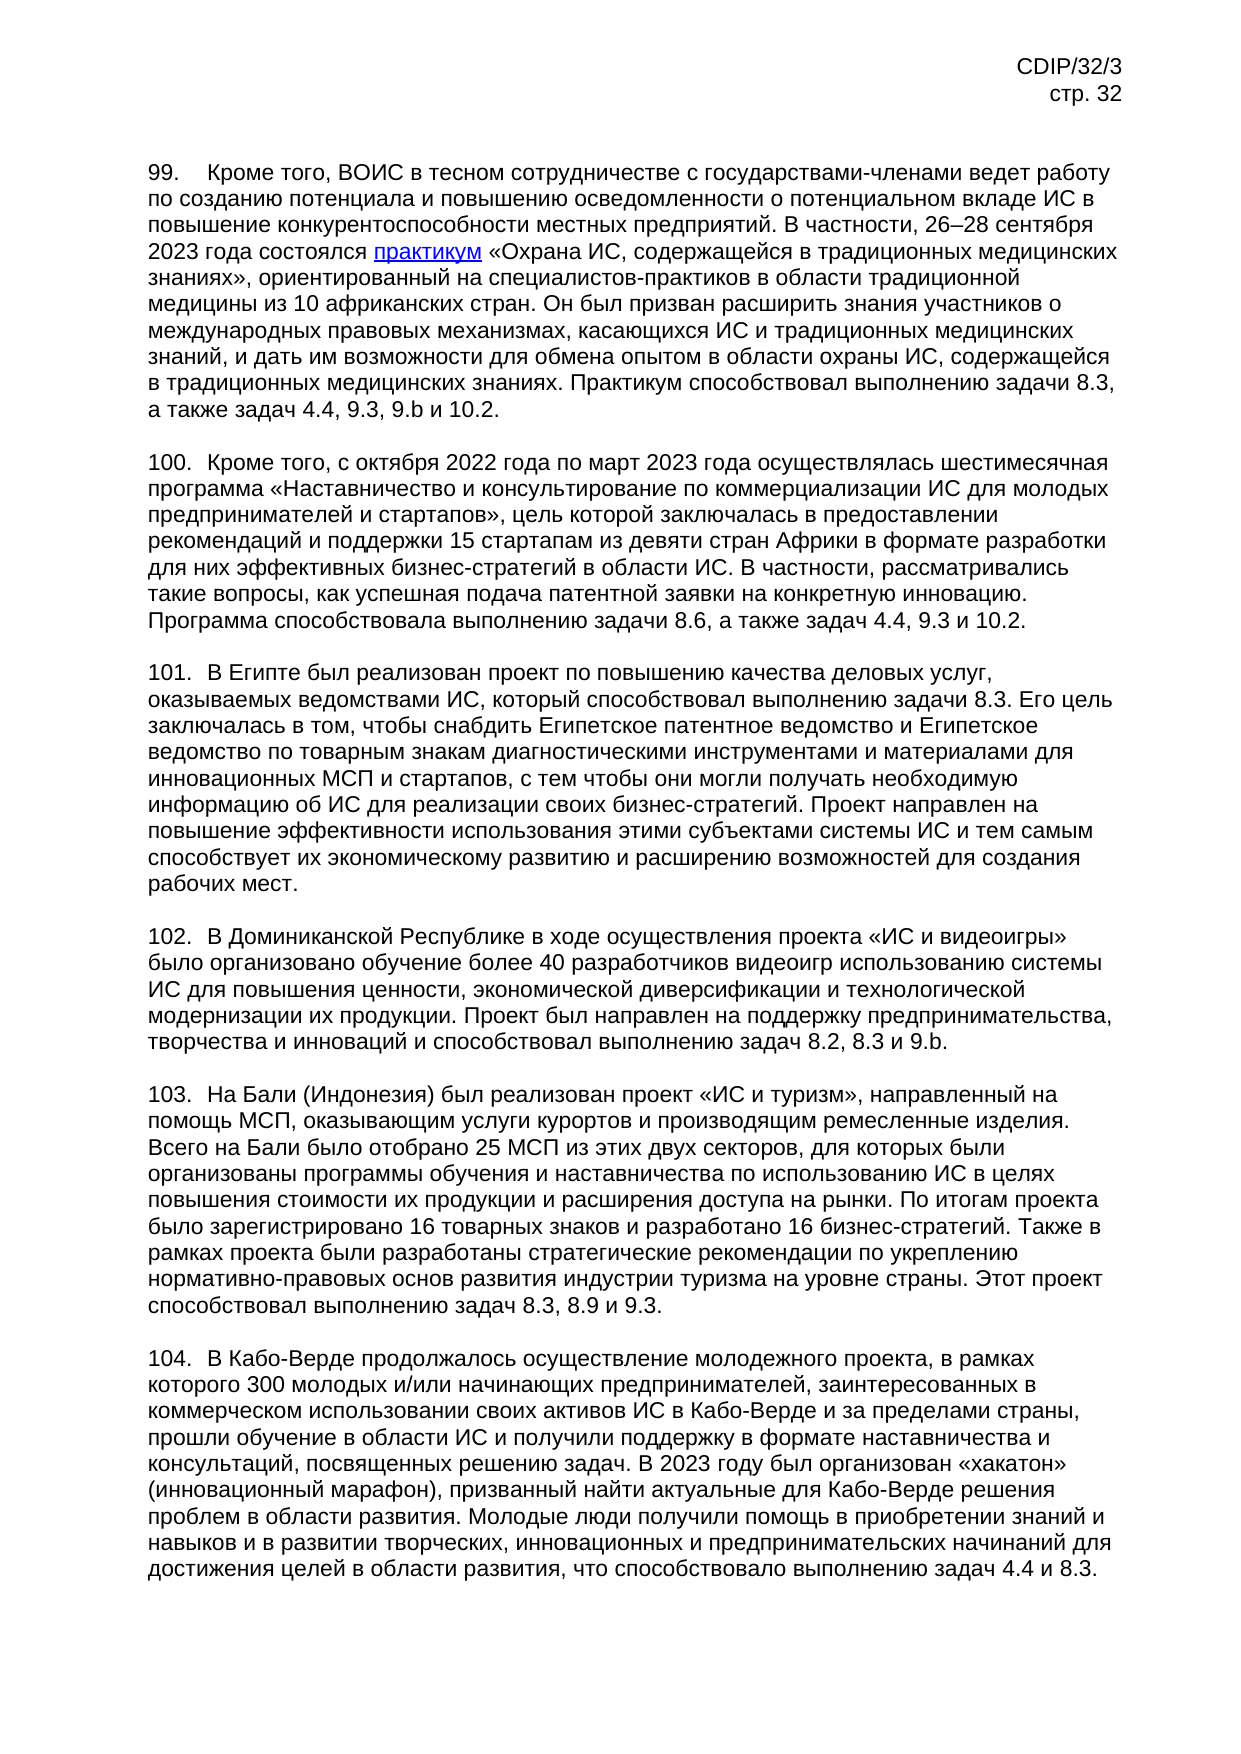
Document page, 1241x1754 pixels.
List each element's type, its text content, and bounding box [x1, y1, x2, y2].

list В Доминиканской Республике в ходе осуществления проекта «ИС и видеоигры» было организовано обучение более 40 разработчиков видеоигр использованию системы ИС для повышения ценности, экономической диверсификации и технологической модернизации их продукции. Проект был направлен на поддержку предпринимательства, творчества и инноваций и способствовал выполнению задач 8.2, 8.3 и 9.b. [148, 923, 1122, 1054]
list В Кабо-Верде продолжалось осуществление молодежного проекта, в рамках которого 300 молодых и/или начинающих предпринимателей, заинтересованных в коммерческом использовании своих активов ИС в Кабо-Верде и за пределами страны, прошли обучение в области ИС и получили поддержку в формате наставничества и консультаций, посвященных решению задач. В 2023 году был организован «хакатон» (инновационный марафон), призванный найти актуальные для Кабо-Верде решения проблем в области развития. Молодые люди получили помощь в приобретении знаний и навыков и в развитии творческих, инновационных и предпринимательских начинаний для достижения целей в области развития, что способствовало выполнению задач 4.4 и 8.3. [148, 1344, 1122, 1582]
list На Бали (Индонезия) был реализован проект «ИС и туризм», направленный на помощь МСП, оказывающим услуги курортов и производящим ремесленные изделия. Всего на Бали было отобрано 25 МСП из этих двух секторов, для которых были организованы программы обучения и наставничества по использованию ИС в целях повышения стоимости их продукции и расширения доступа на рынки. По итогам проекта было зарегистрировано 16 товарных знаков и разработано 16 бизнес-стратегий. Также в рамках проекта были разработаны стратегические рекомендации по укреплению нормативно-правовых основ развития индустрии туризма на уровне страны. Этот проект способствовал выполнению задач 8.3, 8.9 и 9.3. [148, 1081, 1122, 1318]
list В Египте был реализован проект по повышению качества деловых услуг, оказываемых ведомствами ИС, который способствовал выполнению задачи 8.3. Его цель заключалась в том, чтобы снабдить Египетское патентное ведомство и Египетское ведомство по товарным знакам диагностическими инструментами и материалами для инновационных МСП и стартапов, с тем чтобы они могли получать необходимую информацию об ИС для реализации своих бизнес-стратегий. Проект направлен на повышение эффективности использования этими субъектами системы ИС и тем самым способствует их экономическому развитию и расширению возможностей для создания рабочих мест. [148, 659, 1122, 896]
list Кроме того, с октября 2022 года по март 2023 года осуществлялась шестимесячная программа «Наставничество и консультирование по коммерциализации ИС для молодых предпринимателей и стартапов», цель которой заключалась в предоставлении рекомендаций и поддержки 15 стартапам из девяти стран Африки в формате разработки для них эффективных бизнес-стратегий в области ИС. В частности, рассматривались такие вопросы, как успешная подача патентной заявки на конкретную инновацию. Программа способствовала выполнению задачи 8.6, а также задач 4.4, 9.3 и 10.2. [148, 448, 1122, 633]
list Кроме того, ВОИС в тесном сотрудничестве с государствами-членами ведет работу по созданию потенциала и повышению осведомленности о потенциальном вкладе ИС в повышение конкурентоспособности местных предприятий. В частности, 26–28 сентября 2023 года состоялся практикум «Охрана ИС, содержащейся в традиционных медицинских знаниях», ориентированный на специалистов-практиков в области традиционной медицины из 10 африканских стран. Он был призван расширить знания участников о международных правовых механизмах, касающихся ИС и традиционных медицинских знаний, и дать им возможности для обмена опытом в области охраны ИС, содержащейся в традиционных медицинских знаниях. Практикум способствовал выполнению задачи 8.3, а также задач 4.4, 9.3, 9.b и 10.2. [148, 158, 1122, 422]
